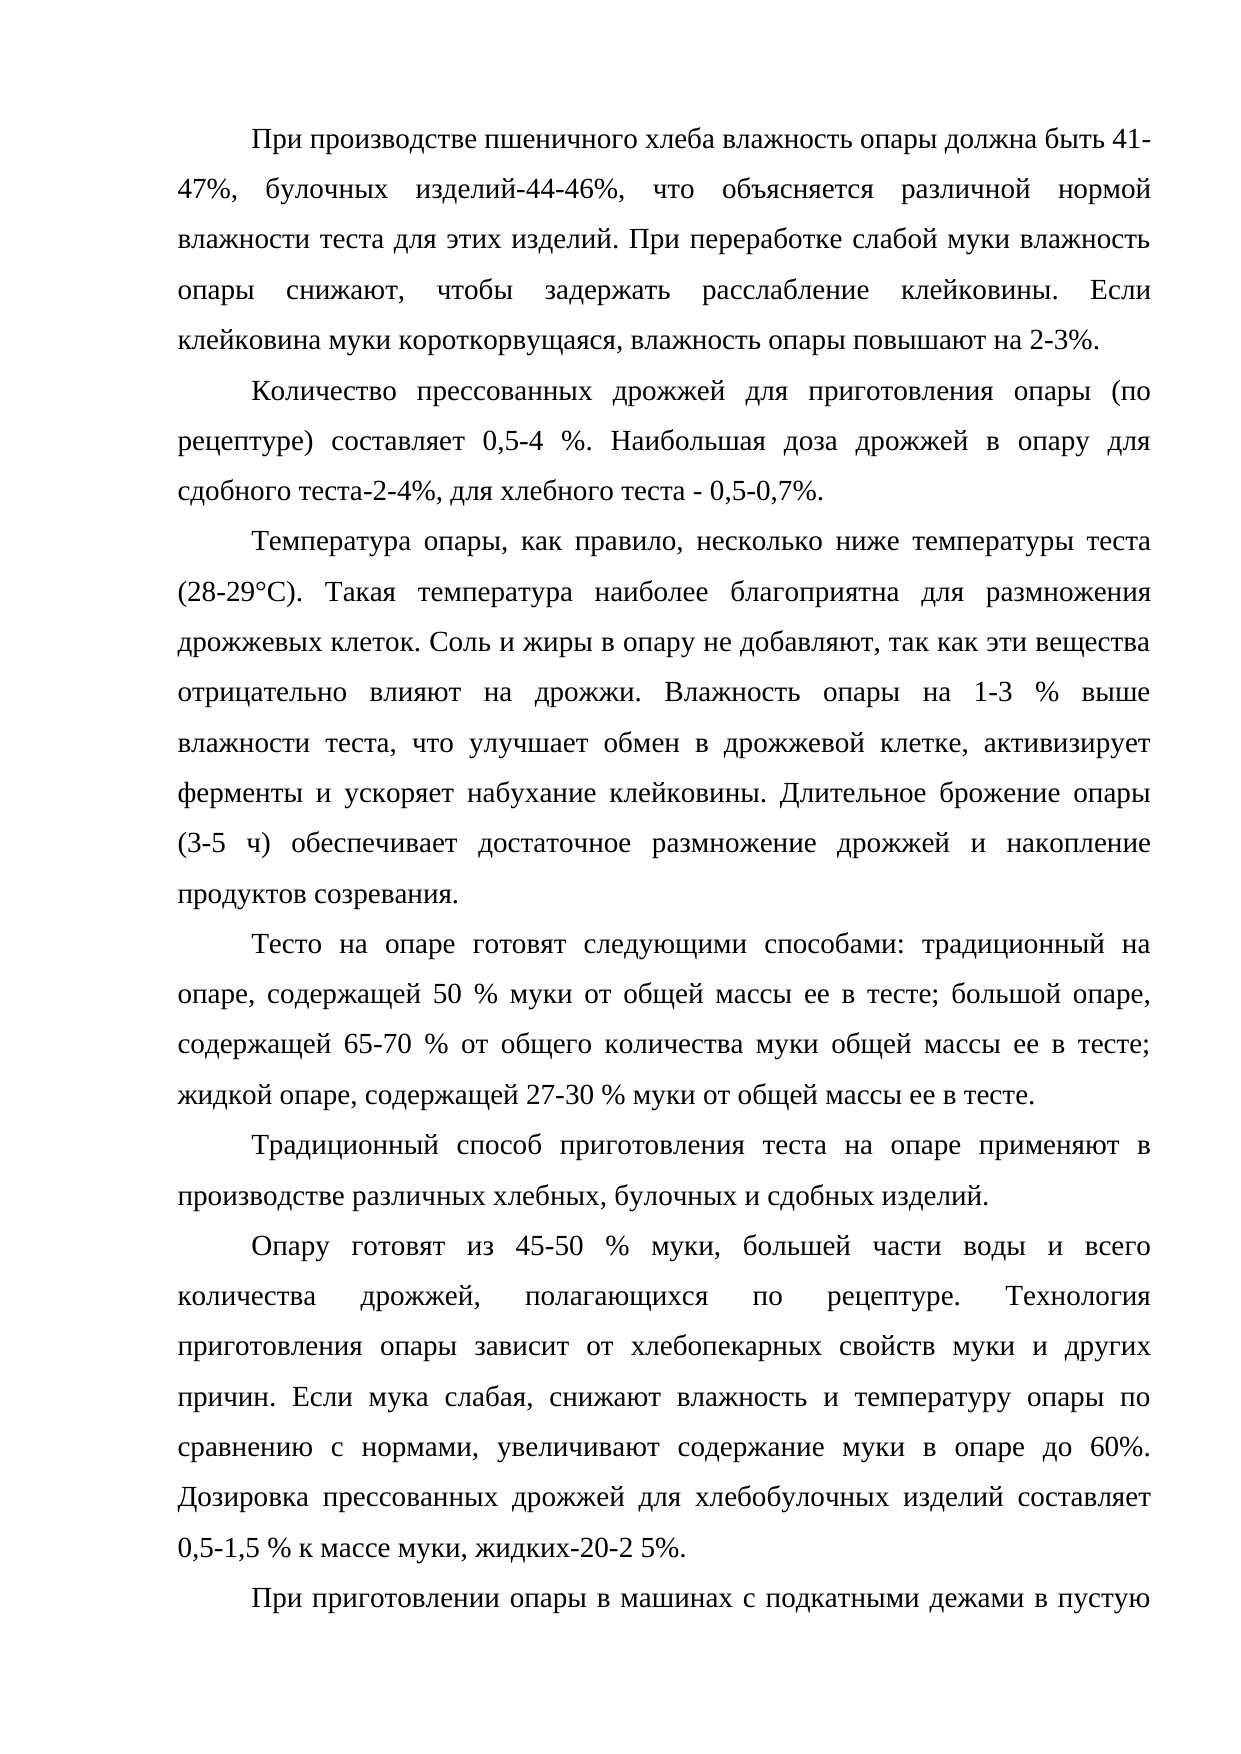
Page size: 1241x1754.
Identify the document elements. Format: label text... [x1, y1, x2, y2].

text При производстве пшеничного хлеба влажность опары должна быть 41-47%, булочных изделий-44-46%, что объясняется различной нормой влажности теста для этих изделий. При переработке слабой муки влажность опары снижают, чтобы задержать расслабление клейковины. Если клейковина муки короткорвущаяся, влажность опары повышают на 2-3%. [177, 121, 1152, 356]
text Количество прессованных дрожжей для приготовления опары (по рецептуре) составляет 0,5-4 %. Наибольшая доза дрожжей в опару для сдобного теста-2-4%, для хлебного теста - 0,5-0,7%. [177, 373, 1152, 507]
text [177, 1580, 1152, 1614]
text Традиционный способ приготовления теста на опаре применяют в производстве различных хлебных, булочных и сдобных изделий. [177, 1127, 1152, 1211]
text Опару готовят из 45-50 % муки, большей части воды и всего количества дрожжей, полагающихся по рецептуре. Технология приготовления опары зависит от хлебопекарных свойств муки и других причин. Если мука слабая, снижают влажность и температуру опары по сравнению с нормами, увеличивают содержание муки в опаре до 60%. Дозировка прессованных дрожжей для хлебобулочных изделий составляет 0,5-1,5 % к массе муки, жидких-20-2 5%. [177, 1228, 1152, 1563]
text Тесто на опаре готовят следующими способами: традиционный на опаре, содержащей 50 % муки от общей массы ее в тесте; большой опаре, содержащей 65-70 % от общего количества муки общей массы ее в тесте; жидкой опаре, содержащей 27-30 % муки от общей массы ее в тесте. [177, 926, 1152, 1111]
text Температура опары, как правило, несколько ниже температуры теста (28-29°С). Такая температура наиболее благоприятна для размножения дрожжевых клеток. Соль и жиры в опару не добавляют, так как эти вещества отрицательно влияют на дрожжи. Влажность опары на 1-3 % выше влажности теста, что улучшает обмен в дрожжевой клетке, активизирует ферменты и ускоряет набухание клейковины. Длительное брожение опары (3-5 ч) обеспечивает достаточное размножение дрожжей и накопление продуктов созревания. [177, 523, 1152, 909]
